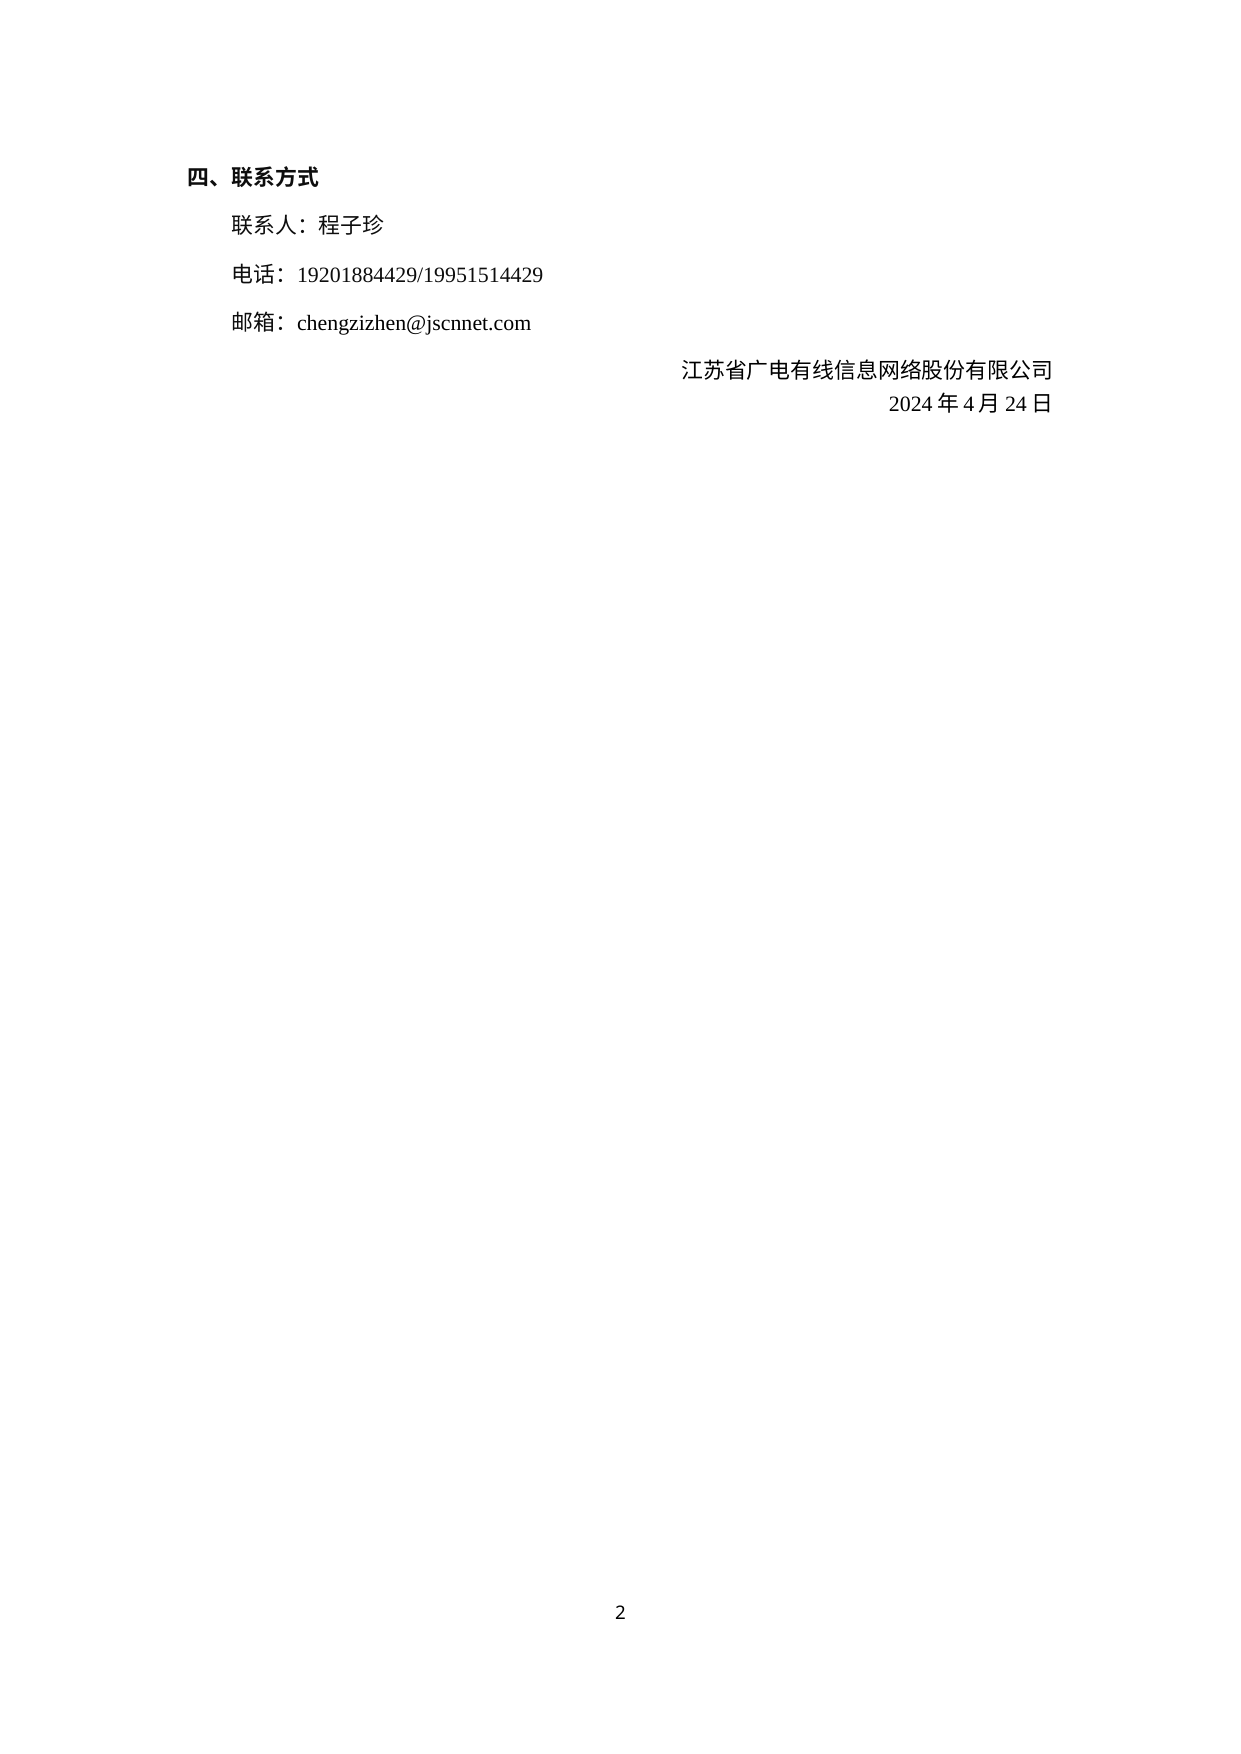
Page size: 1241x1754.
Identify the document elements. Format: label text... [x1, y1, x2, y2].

text 联系人：程子珍 [187, 208, 1053, 241]
text 电话：19201884429/19951514429 [187, 256, 1053, 289]
text 邮箱：chengzizhen@jscnnet.com [187, 305, 1053, 337]
text 江苏省广电有线信息网络股份有限公司 [187, 353, 1053, 386]
text 四、联系方式 [187, 160, 1053, 192]
text 2024年4月24日 [187, 386, 1053, 418]
